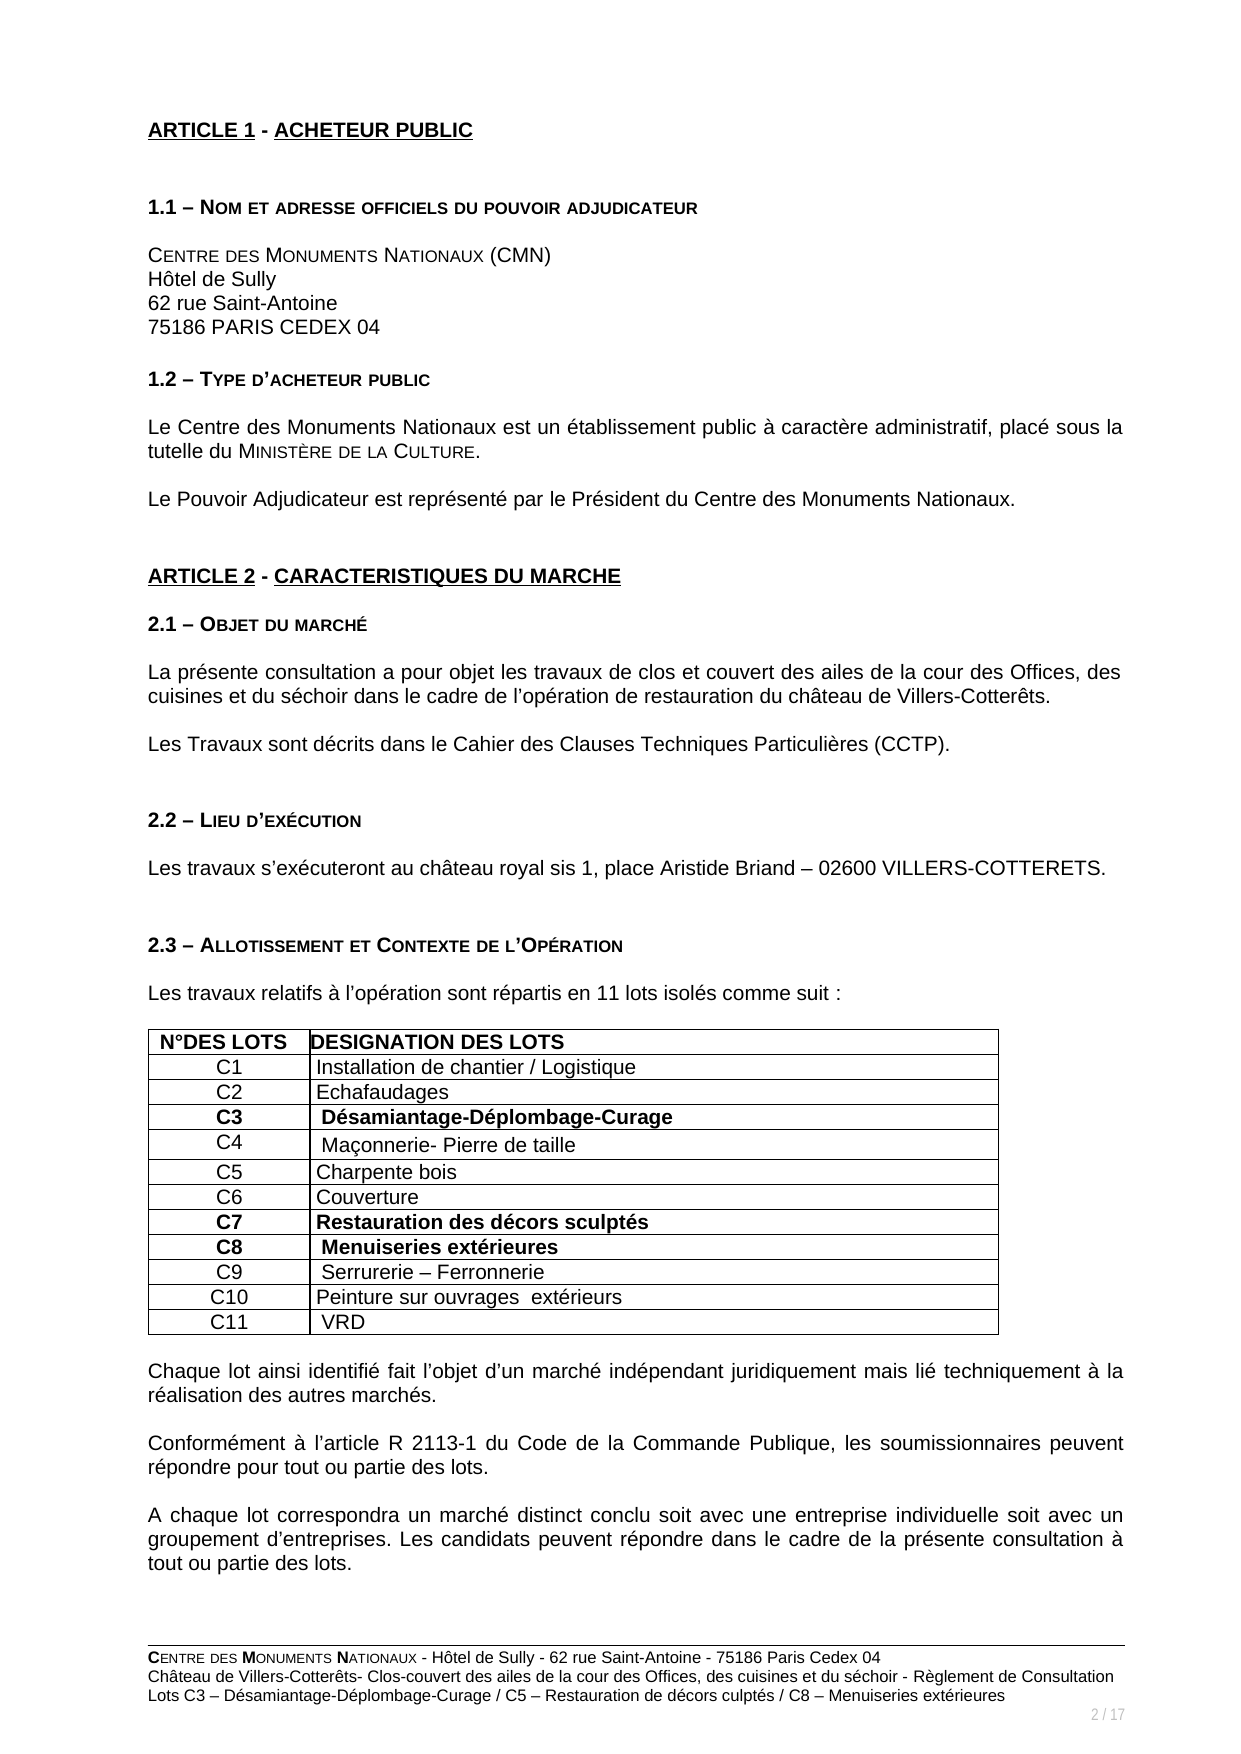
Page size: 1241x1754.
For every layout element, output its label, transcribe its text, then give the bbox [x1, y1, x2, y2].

table_header N°DES LOTS [149, 1030, 309, 1053]
table_cell Echafaudages [311, 1080, 998, 1103]
table_cell Désamiantage-Déplombage-Curage [311, 1105, 998, 1128]
text Les travaux s’exécuteront au château royal sis 1, place Aristide Briand – 02600 VILLERS-COTTERETS. [148, 856, 1125, 880]
text Le Centre des Monuments Nationaux est un établissement public à caractère administratif, placé sous la tutelle du Ministère de la Culture. [148, 415, 1125, 463]
table_cell C7 [149, 1210, 309, 1234]
table_cell C11 [149, 1310, 309, 1334]
table_cell C2 [149, 1080, 309, 1103]
subtitle 2.3 – Allotissement et Contexte de l’Opération [148, 933, 1125, 957]
table_cell Couverture [311, 1185, 998, 1209]
subtitle ARTICLE 2 - CARACTERISTIQUES DU MARCHE [148, 564, 1123, 588]
table_cell Restauration des décors sculptés [311, 1210, 998, 1234]
text 75186 PARIS CEDEX 04 [148, 314, 1125, 338]
text 62 rue Saint-Antoine [148, 291, 1125, 314]
text Les Travaux sont décrits dans le Cahier des Clauses Techniques Particulières (CCTP). [148, 731, 1123, 755]
text Chaque lot ainsi identifié fait l’objet d’un marché indépendant juridiquement mais lié techniquement à la réalisation des autres marchés. [148, 1359, 1125, 1407]
table_cell Installation de chantier / Logistique [311, 1055, 998, 1078]
table_cell C10 [149, 1285, 309, 1309]
table_cell C6 [149, 1185, 309, 1209]
table_cell C8 [149, 1235, 309, 1259]
table_cell Charpente bois [311, 1160, 998, 1184]
table_cell C4 [149, 1130, 309, 1159]
table_cell Menuiseries extérieures [311, 1235, 998, 1259]
subtitle 2.2 – Lieu d’exécution [148, 808, 1125, 832]
subtitle 2.1 – Objet du marché [148, 612, 1125, 636]
table_cell Peinture sur ouvrages extérieurs [311, 1285, 998, 1309]
table_cell C1 [149, 1055, 309, 1078]
table_cell C9 [149, 1260, 309, 1284]
subtitle 1.2 – Type d’acheteur public [148, 367, 1125, 391]
text Conformément à l’article R 2113-1 du Code de la Commande Publique, les soumissionnaires peuvent répondre pour tout ou partie des lots. [148, 1431, 1125, 1478]
text A chaque lot correspondra un marché distinct conclu soit avec une entreprise individuelle soit avec un groupement d’entreprises. Les candidats peuvent répondre dans le cadre de la présente consultation à tout ou partie des lots. [148, 1502, 1125, 1574]
text Le Pouvoir Adjudicateur est représenté par le Président du Centre des Monuments Nationaux. [148, 487, 1125, 511]
text La présente consultation a pour objet les travaux de clos et couvert des ailes de la cour des Offices, des cuisines et du séchoir dans le cadre de l’opération de restauration du château de Villers-Cotterêts. [148, 659, 1123, 707]
table_header DESIGNATION DES LOTS [311, 1030, 998, 1053]
text Les travaux relatifs à l’opération sont répartis en 11 lots isolés comme suit : [148, 981, 1125, 1004]
table_cell Serrurerie – Ferronnerie [311, 1260, 998, 1284]
text Hôtel de Sully [148, 267, 1125, 291]
subtitle 1.1 – Nom et adresse officiels du pouvoir adjudicateur [148, 195, 1125, 219]
table_cell Maçonnerie- Pierre de taille [311, 1130, 998, 1159]
subtitle ARTICLE 1 - Acheteur public [148, 118, 1123, 142]
table_cell C3 [149, 1105, 309, 1128]
text Centre des Monuments Nationaux (CMN) [148, 243, 1125, 267]
table_cell C5 [149, 1160, 309, 1184]
table_cell VRD [311, 1310, 998, 1334]
